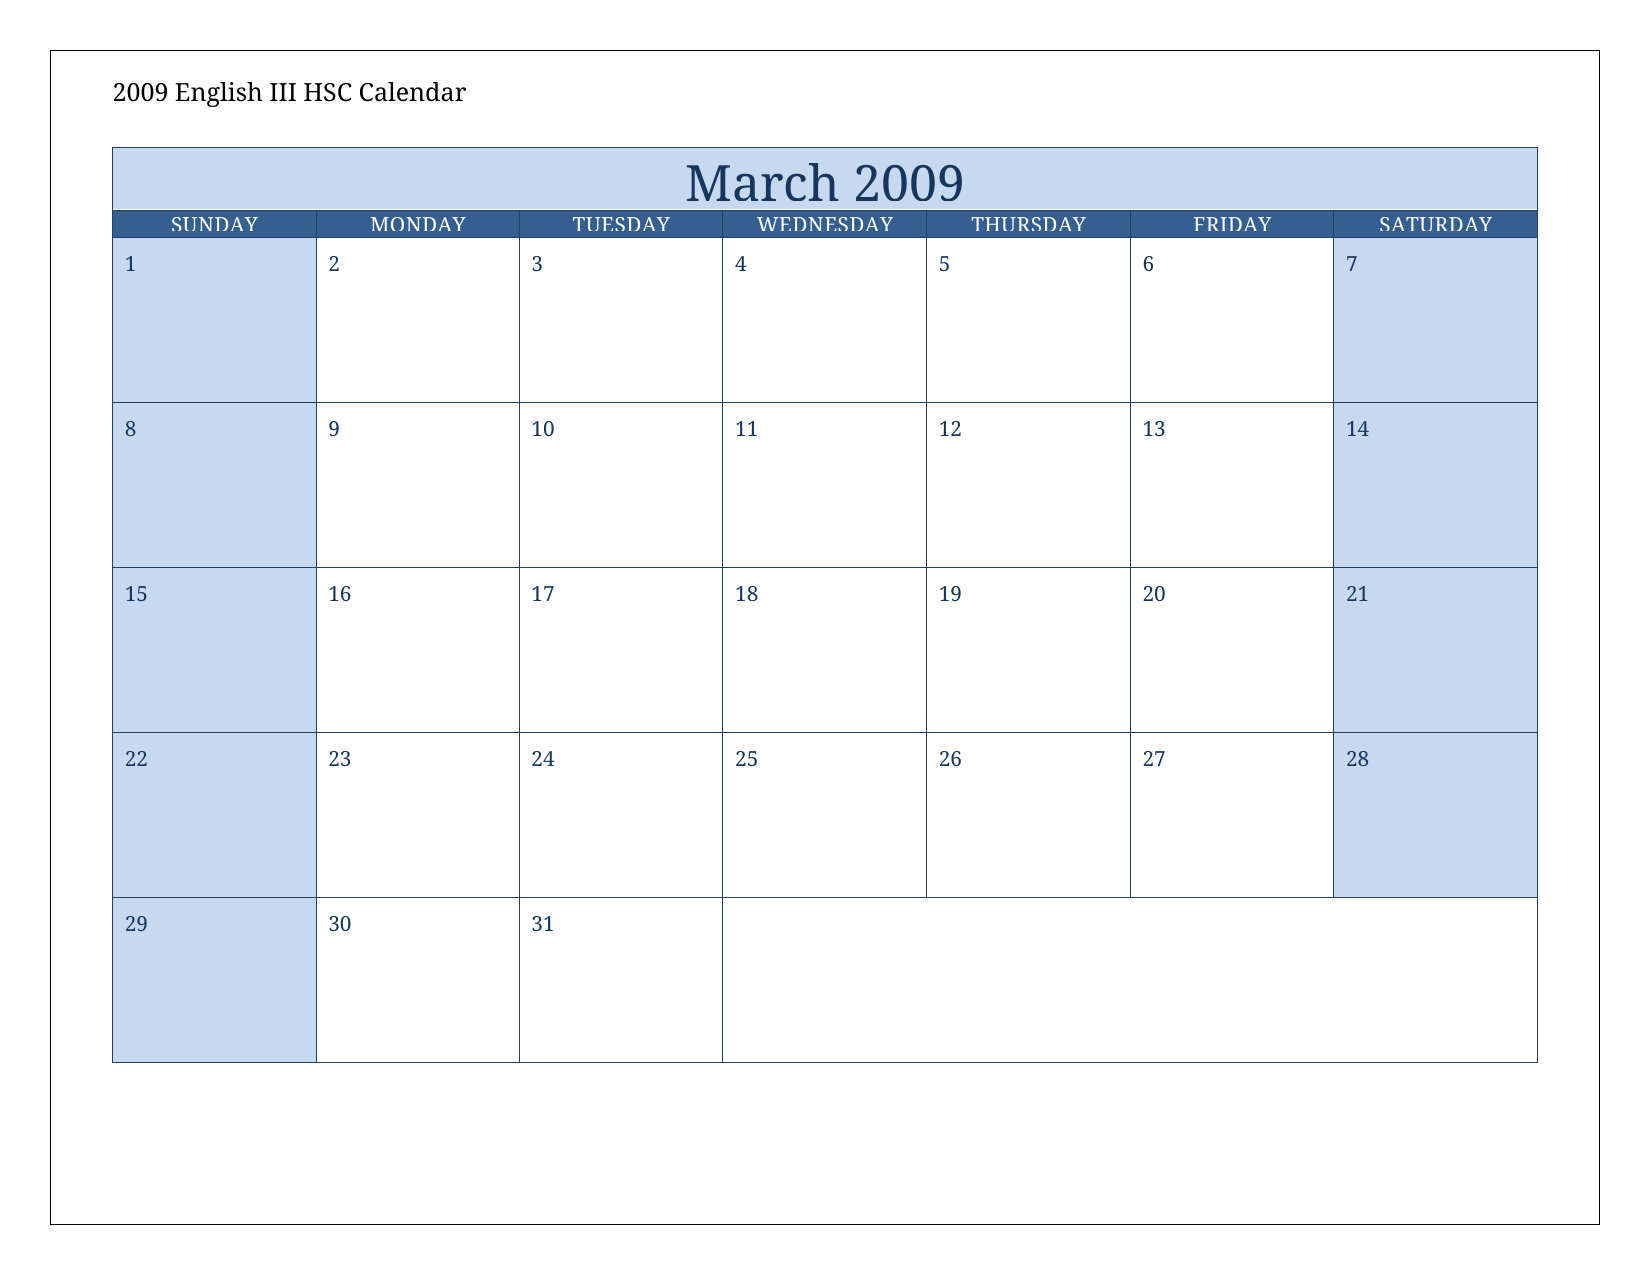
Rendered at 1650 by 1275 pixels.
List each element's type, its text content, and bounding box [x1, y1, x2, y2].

table_cell 23 [317, 733, 519, 897]
table_cell Wednesday [723, 211, 926, 237]
table_cell 24 [520, 733, 722, 897]
table_cell 1 [113, 238, 316, 402]
table_cell 25 [723, 733, 926, 897]
table_cell 26 [927, 733, 1130, 897]
table_cell Friday [1131, 211, 1333, 237]
table_cell 21 [1334, 568, 1537, 732]
table_cell 20 [1131, 568, 1333, 732]
table_cell 13 [1131, 403, 1333, 567]
table_header March 2009 [113, 148, 1537, 209]
table_cell 8 [113, 403, 316, 567]
table_cell 31 [520, 898, 722, 1062]
table_cell 10 [520, 403, 722, 567]
table_cell Monday [317, 211, 519, 237]
table_cell 29 [113, 898, 316, 1062]
table_cell 11 [723, 403, 926, 567]
table_cell 2 [317, 238, 519, 402]
table_cell 9 [317, 403, 519, 567]
table_cell 4 [723, 238, 926, 402]
table_cell 17 [520, 568, 722, 732]
table_cell Sunday [113, 211, 316, 237]
table_cell 15 [113, 568, 316, 732]
table_cell Tuesday [520, 211, 722, 237]
table_cell 6 [1131, 238, 1333, 402]
table_cell 18 [723, 568, 926, 732]
table_cell 14 [1334, 403, 1537, 567]
table_cell 5 [927, 238, 1130, 402]
table_cell [723, 898, 1537, 1062]
table_cell 30 [317, 898, 519, 1062]
table_cell 28 [1334, 733, 1537, 897]
table_cell 27 [1131, 733, 1333, 897]
table_cell 12 [927, 403, 1130, 567]
table_cell 7 [1334, 238, 1537, 402]
table_cell 16 [317, 568, 519, 732]
table_cell 3 [520, 238, 722, 402]
table_cell 19 [927, 568, 1130, 732]
table_cell Thursday [927, 211, 1130, 237]
table_cell 22 [113, 733, 316, 897]
table_cell Saturday [1334, 211, 1537, 237]
